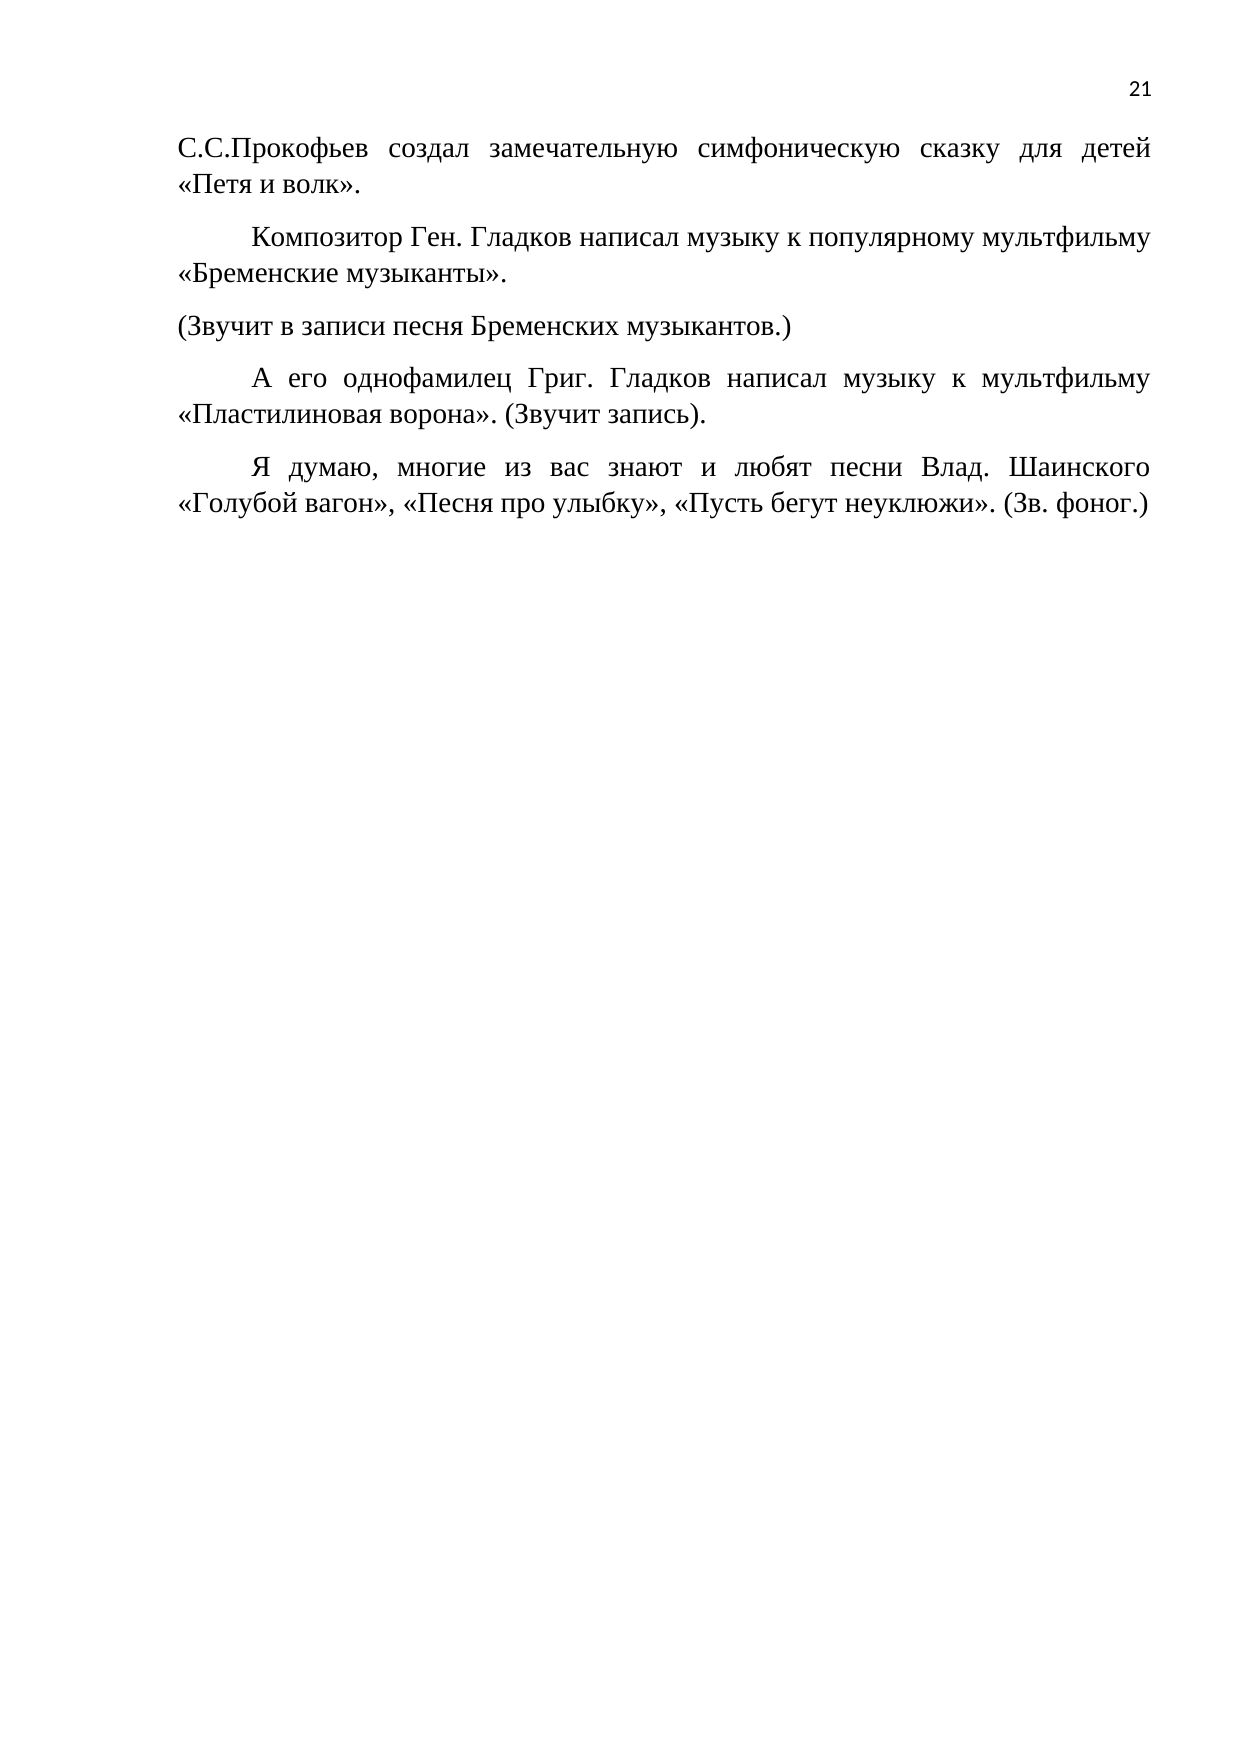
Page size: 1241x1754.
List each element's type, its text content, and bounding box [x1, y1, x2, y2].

text Я думаю, многие из вас знают и любят песни Влад. Шаинского «Голубой вагон», «Песня про улыбку», «Пусть бегут неуклюжи». (Зв. фоног.) [177, 449, 1152, 519]
text С.С.Прокофьев создал замечательную симфоническую сказку для детей «Петя и волк». [177, 130, 1152, 199]
text А его однофамилец Григ. Гладков написал музыку к мультфильму «Пластилиновая ворона». (Звучит запись). [177, 361, 1152, 430]
text Композитор Ген. Гладков написал музыку к популярному мультфильму «Бременские музыканты». [177, 219, 1152, 288]
text (Звучит в записи песня Бременских музыкантов.) [177, 308, 1152, 341]
